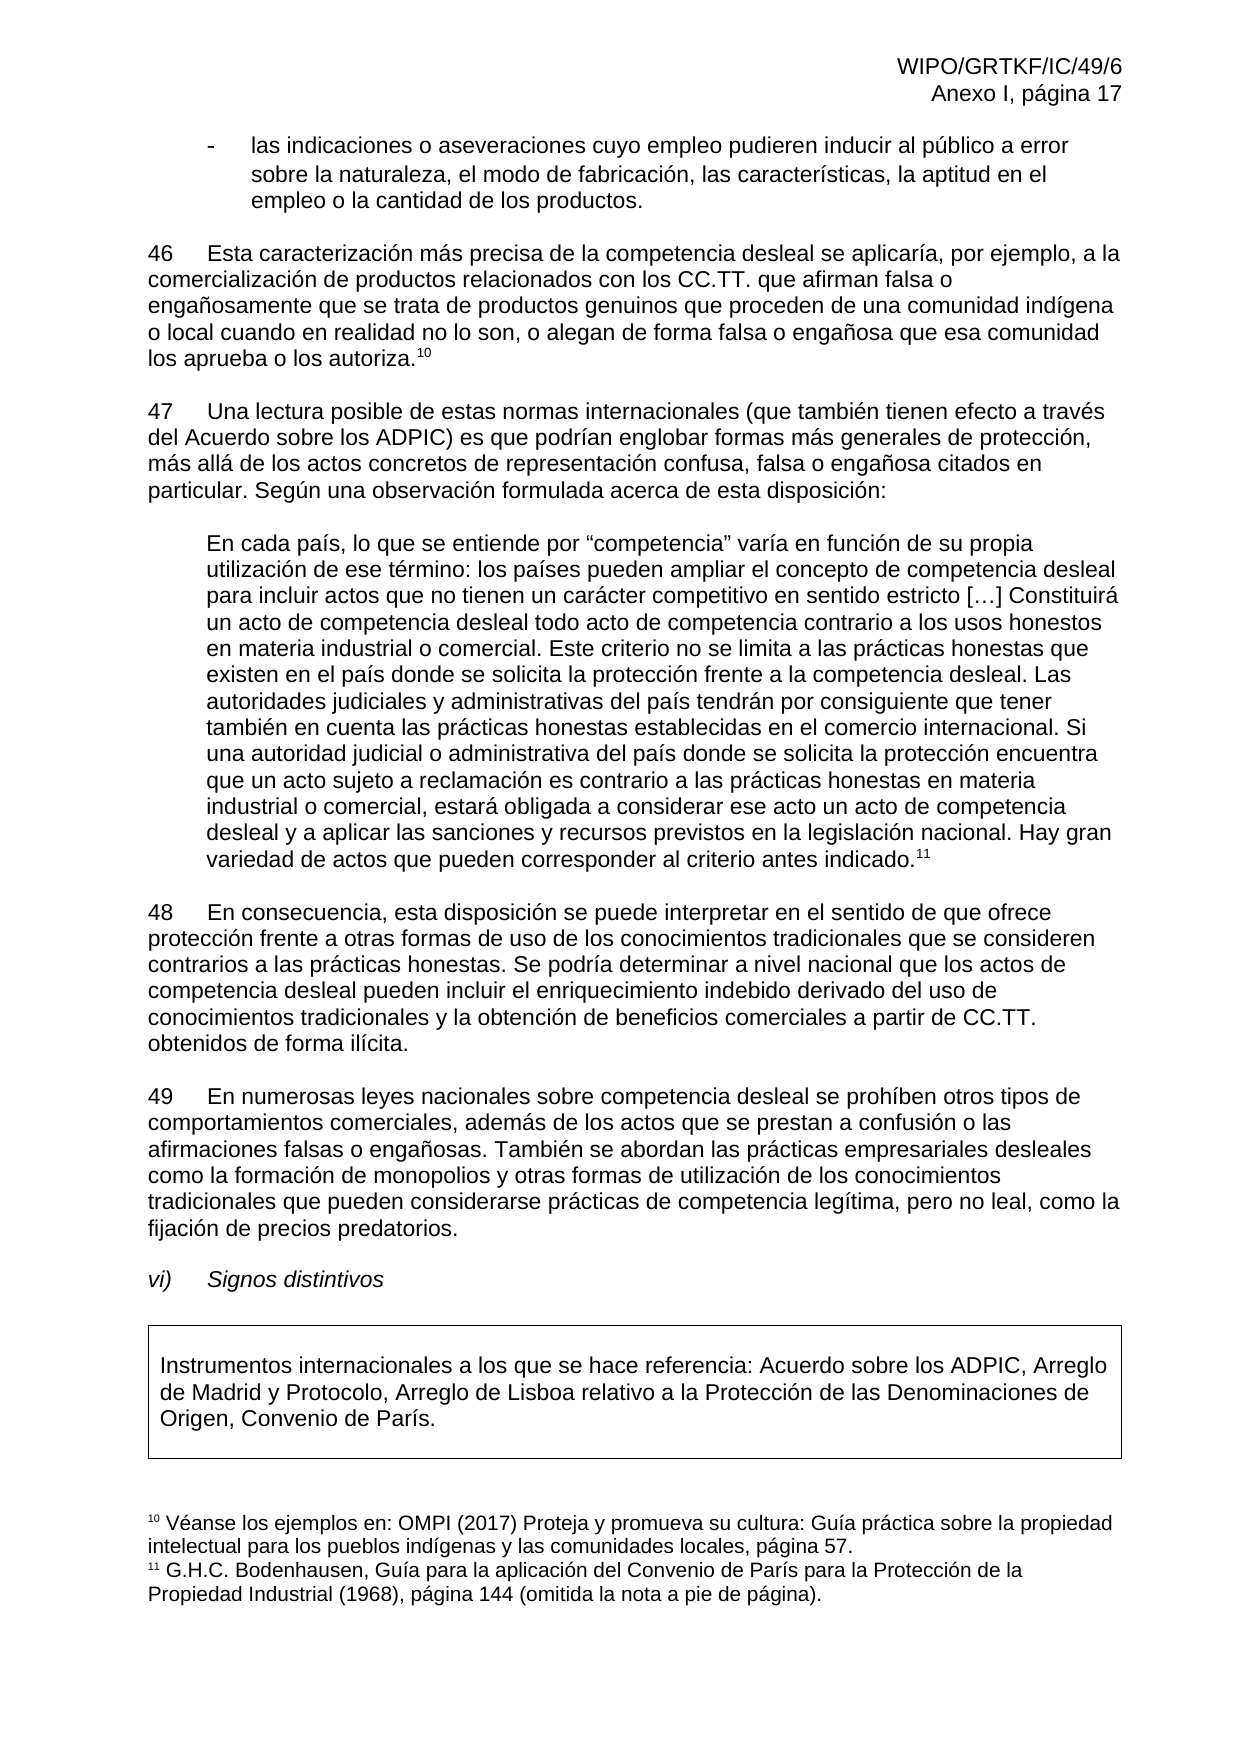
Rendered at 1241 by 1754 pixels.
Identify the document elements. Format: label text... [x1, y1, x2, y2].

table_header Instrumentos internacionales a los que se hace referencia: Acuerdo sobre los ADPIC, Arreglo de Madrid y Protocolo, Arreglo de Lisboa relativo a la Protección de las Denominaciones de Origen, Convenio de París. [149, 1326, 1121, 1458]
subtitle vi) Signos distintivos [148, 1266, 1122, 1292]
text En cada país, lo que se entiende por “competencia” varía en función de su propia utilización de ese término: los países pueden ampliar el concepto de competencia desleal para incluir actos que no tienen un carácter competitivo en sentido estricto […] Constituirá un acto de competencia desleal todo acto de competencia contrario a los usos honestos en materia industrial o comercial. Este criterio no se limita a las prácticas honestas que existen en el país donde se solicita la protección frente a la competencia desleal. Las autoridades judiciales y administrativas del país tendrán por consiguiente que tener también en cuenta las prácticas honestas establecidas en el comercio internacional. Si una autoridad judicial o administrativa del país donde se solicita la protección encuentra que un acto sujeto a reclamación es contrario a las prácticas honestas en materia industrial o comercial, estará obligada a considerar ese acto un acto de competencia desleal y a aplicar las sanciones y recursos previstos en la legislación nacional. Hay gran variedad de actos que pueden corresponder al criterio antes indicado. [206, 529, 1122, 872]
text En consecuencia, esta disposición se puede interpretar en el sentido de que ofrece protección frente a otras formas de uso de los conocimientos tradicionales que se consideren contrarios a las prácticas honestas. Se podría determinar a nivel nacional que los actos de competencia desleal pueden incluir el enriquecimiento indebido derivado del uso de conocimientos tradicionales y la obtención de beneficios comerciales a partir de CC.TT. obtenidos de forma ilícita. [148, 898, 1122, 1057]
text Una lectura posible de estas normas internacionales (que también tienen efecto a través del Acuerdo sobre los ADPIC) es que podrían englobar formas más generales de protección, más allá de los actos concretos de representación confusa, falsa o engañosa citados en particular. Según una observación formulada acerca de esta disposición: [148, 398, 1122, 503]
text En numerosas leyes nacionales sobre competencia desleal se prohíben otros tipos de comportamientos comerciales, además de los actos que se prestan a confusión o las afirmaciones falsas o engañosas. También se abordan las prácticas empresariales desleales como la formación de monopolios y otras formas de utilización de los conocimientos tradicionales que pueden considerarse prácticas de competencia legítima, pero no leal, como la fijación de precios predatorios. [148, 1083, 1122, 1241]
list las indicaciones o aseveraciones cuyo empleo pudieren inducir al público a error sobre la naturaleza, el modo de fabricación, las características, la aptitud en el empleo o la cantidad de los productos. [204, 132, 1122, 213]
text Esta caracterización más precisa de la competencia desleal se aplicaría, por ejemplo, a la comercialización de productos relacionados con los CC.TT. que afirman falsa o engañosamente que se trata de productos genuinos que proceden de una comunidad indígena o local cuando en realidad no lo son, o alegan de forma falsa o engañosa que esa comunidad los aprueba o los autoriza. [148, 239, 1122, 371]
